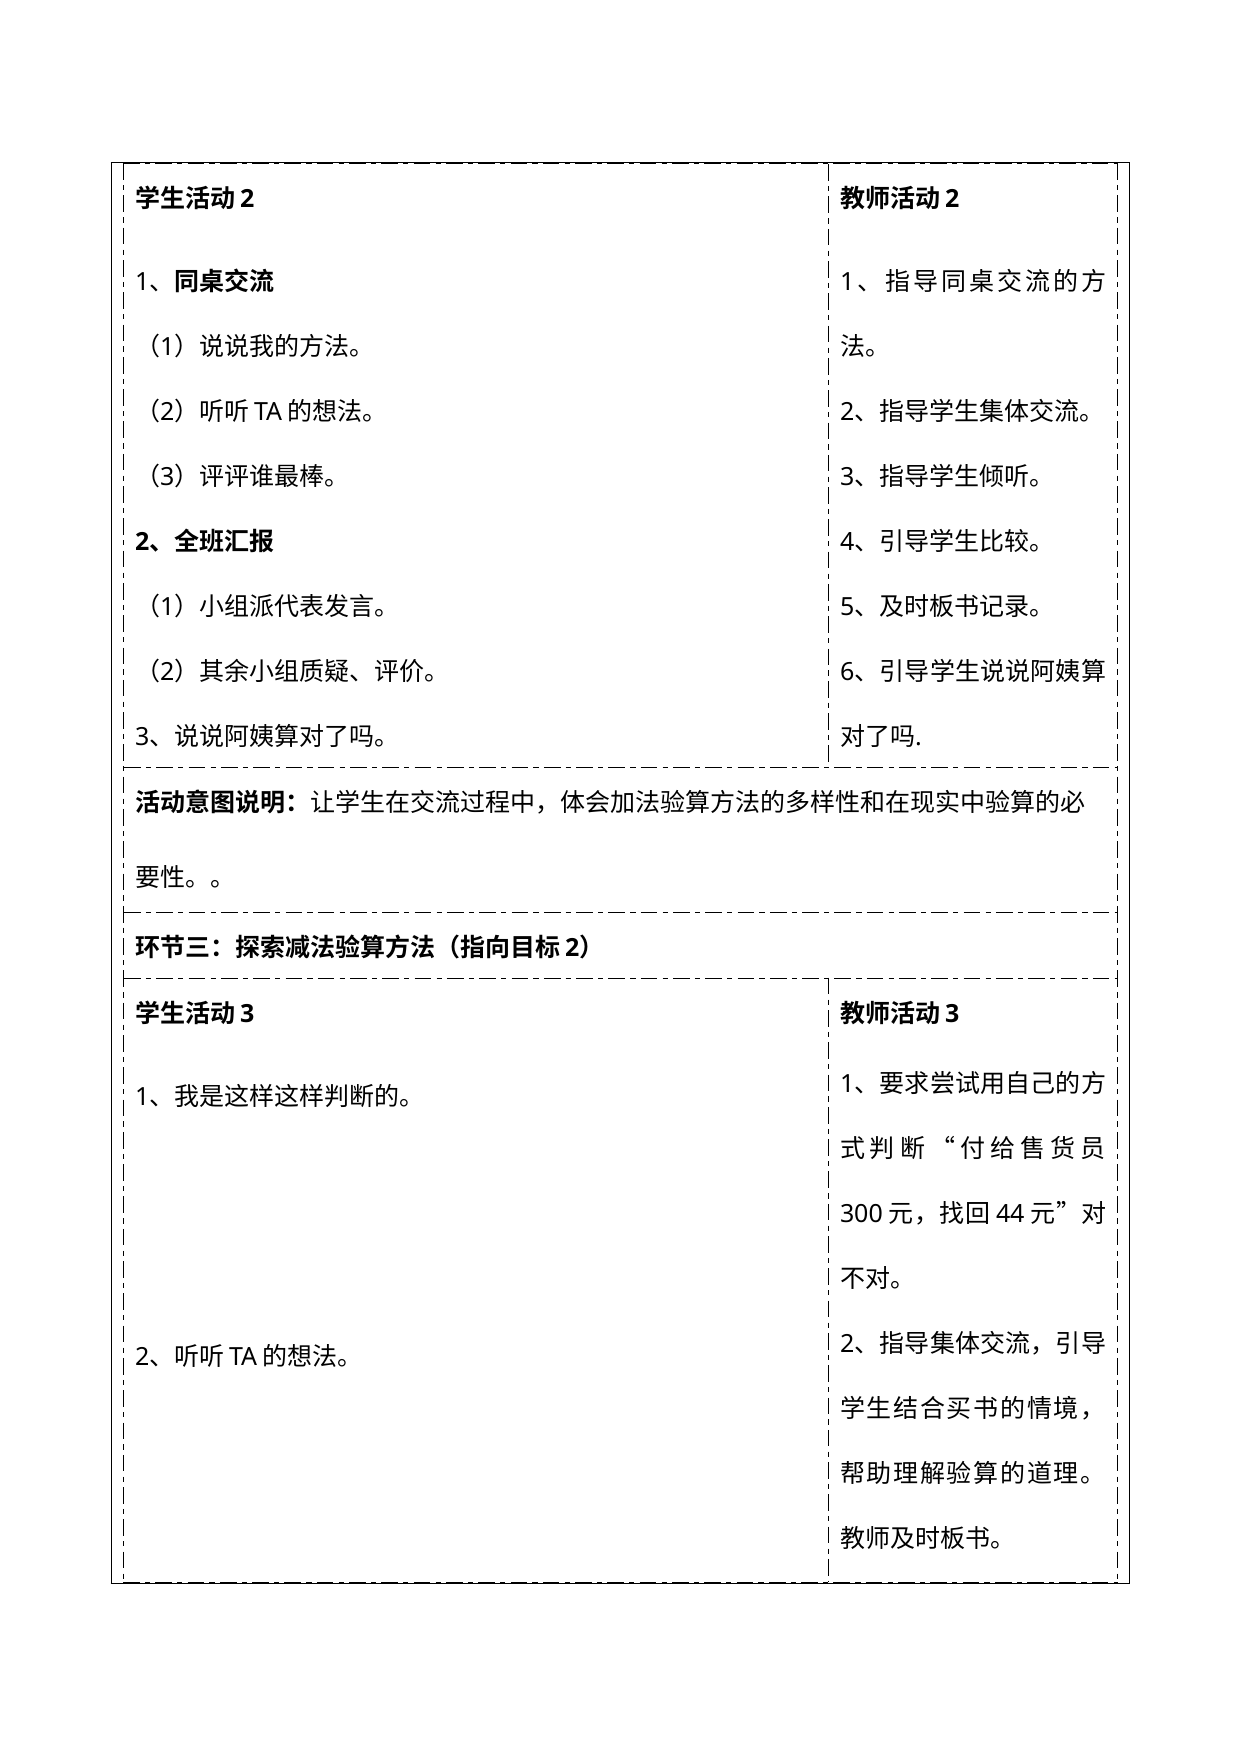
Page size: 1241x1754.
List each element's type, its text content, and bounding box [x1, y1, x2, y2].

table_cell 5.学习过程设计 [112, 163, 1129, 1583]
